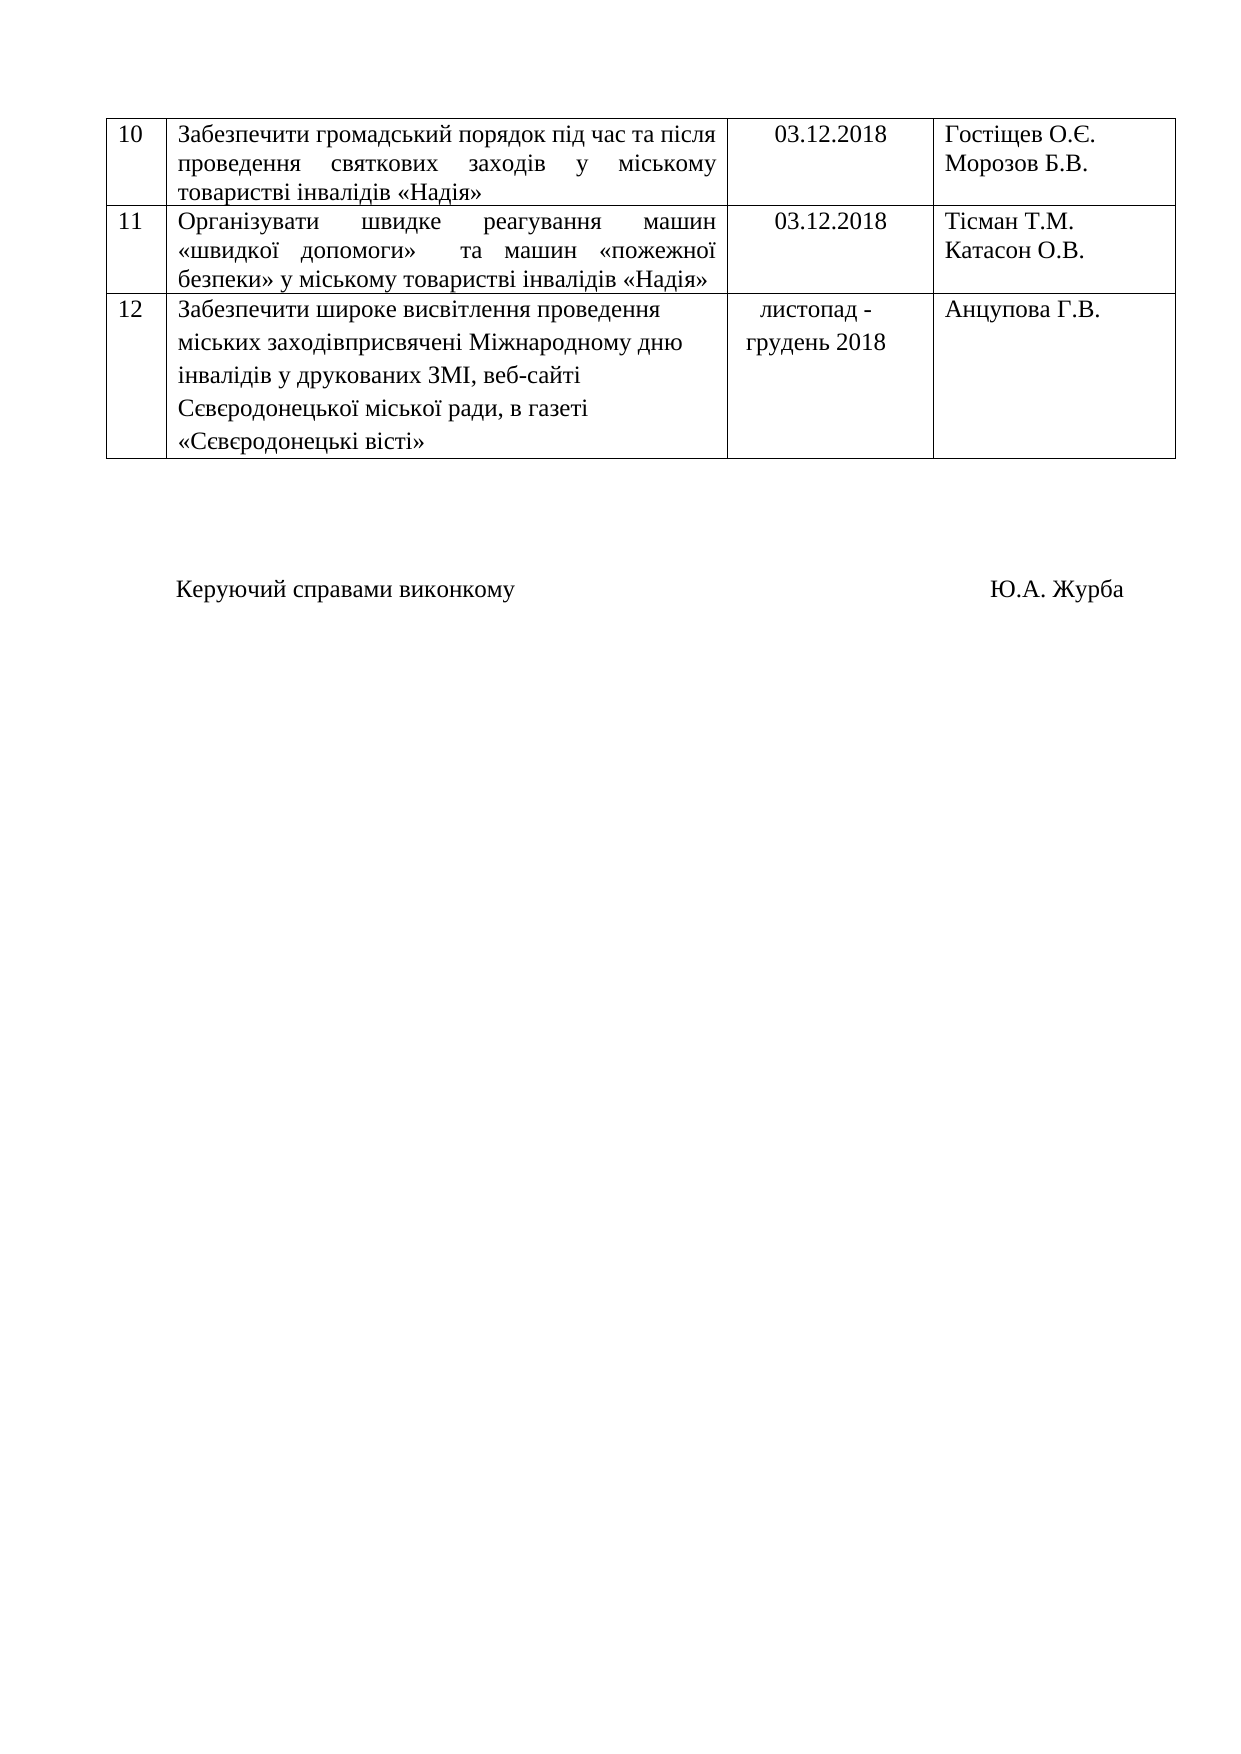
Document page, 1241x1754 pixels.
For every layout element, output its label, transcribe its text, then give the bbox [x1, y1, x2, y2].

table_cell Забезпечити широке висвітлення проведення міських заходівприсвячені Міжнародному дню інвалідів у друкованих ЗМІ, веб-сайті Сєвєродонецької міської ради, в газеті «Сєвєродонецькі вісті» [167, 294, 727, 458]
table_cell 12 [107, 294, 166, 458]
table_cell Анцупова Г.В. [934, 294, 1175, 458]
text Керуючий справами виконкому Ю.А. Журба [118, 574, 1181, 603]
table_cell 03.12.2018 [728, 119, 933, 205]
table_cell Забезпечити громадський порядок під час та після проведення святкових заходів у міському товаристві інвалідів «Надія» [167, 119, 727, 205]
table_cell 10 [107, 119, 166, 205]
table_cell листопад - грудень 2018 [728, 294, 933, 458]
table_cell 11 [107, 206, 166, 293]
table_cell 03.12.2018 [728, 206, 933, 293]
table_cell Тісман Т.М. Катасон О.В. [934, 206, 1175, 293]
table_cell Гостіщев О.Є. Морозов Б.В. [934, 119, 1175, 205]
table_cell Організувати швидке реагування машин «швидкої допомоги» та машин «пожежної безпеки» у міському товаристві інвалідів «Надія» [167, 206, 727, 293]
